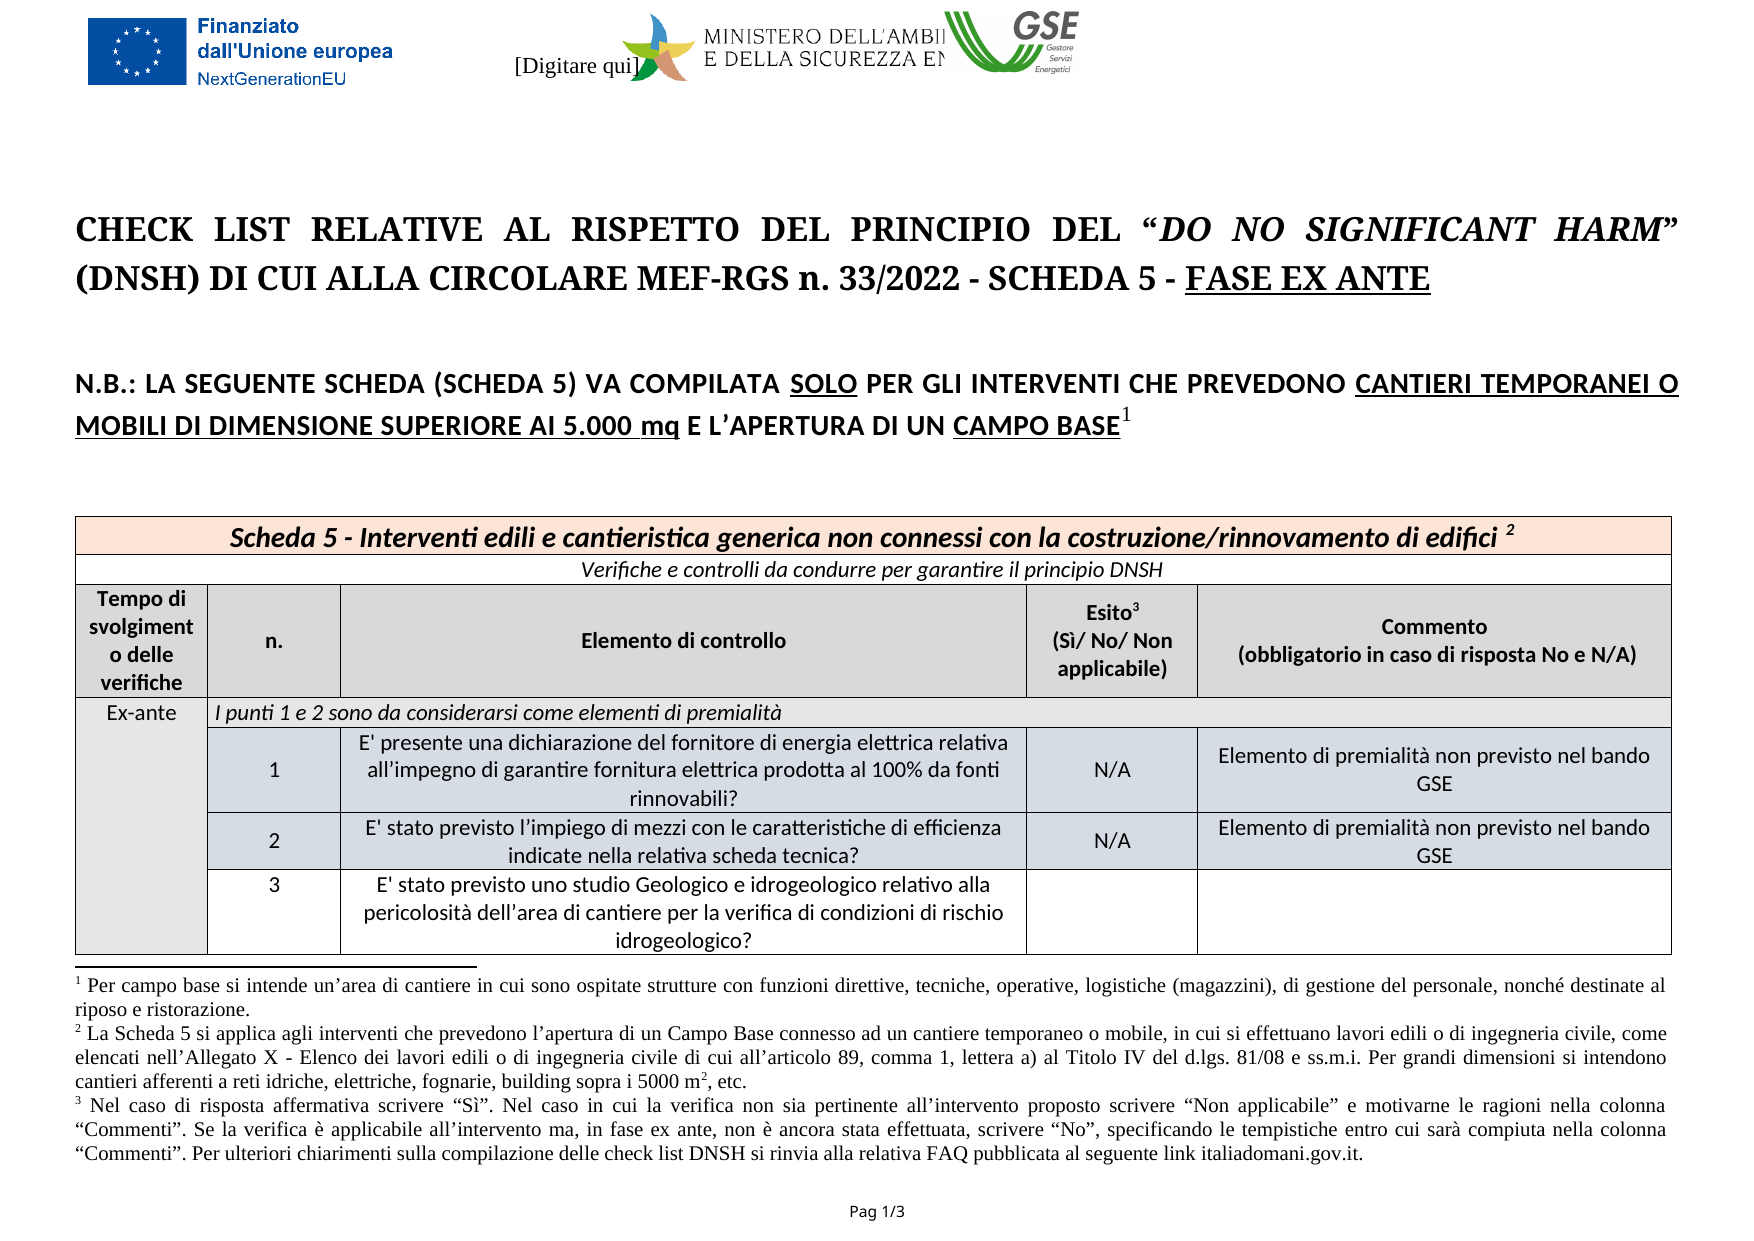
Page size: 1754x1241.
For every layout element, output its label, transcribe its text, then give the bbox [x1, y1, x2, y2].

table_cell n. [208, 585, 340, 697]
table_cell Esito (Sì/ No/ Non applicabile) [1027, 585, 1197, 697]
table_cell [1198, 870, 1671, 954]
table_cell Elemento di controllo [341, 585, 1026, 697]
table_cell I punti 1 e 2 sono da considerarsi come elementi di premialità [208, 698, 1671, 727]
table_cell E' presente una dichiarazione del fornitore di energia elettrica relativa all’impegno di garantire fornitura elettrica prodotta al 100% da fonti rinnovabili? [341, 728, 1026, 812]
table_cell Commento (obbligatorio in caso di risposta No e N/A) [1198, 585, 1671, 697]
table_cell Verifiche e controlli da condurre per garantire il principio DNSH [76, 555, 1671, 583]
table_cell Tempo di svolgimento delle verifiche [76, 585, 207, 697]
table_cell N/A [1027, 813, 1197, 869]
table_cell 2 [208, 813, 340, 869]
picture [75, 11, 428, 91]
table_cell N/A [1027, 728, 1197, 812]
table_cell Ex-ante [76, 698, 207, 954]
table_cell E' stato previsto l’impiego di mezzi con le caratteristiche di efficienza indicate nella relativa scheda tecnica? [341, 813, 1026, 869]
table_cell Elemento di premialità non previsto nel bando GSE [1198, 728, 1671, 812]
table_cell 3 [208, 870, 340, 954]
picture [622, 11, 1079, 81]
text CHECK LIST RELATIVE AL RISPETTO DEL PRINCIPIO DEL “DO NO SIGNIFICANT HARM” (DNSH) DI CUI ALLA CIRCOLARE MEF-RGS n. 33/2022 - SCHEDA 5 - FASE EX ANTE [75, 205, 1679, 300]
table_cell 1 [208, 728, 340, 812]
table_header Scheda 5 - Interventi edili e cantieristica generica non connessi con la costruzione/rinnovamento di edifici [76, 517, 1671, 554]
table_cell Elemento di premialità non previsto nel bando GSE [1198, 813, 1671, 869]
table_cell [1027, 870, 1197, 954]
table_cell E' stato previsto uno studio Geologico e idrogeologico relativo alla pericolosità dell’area di cantiere per la verifica di condizioni di rischio idrogeologico? [341, 870, 1026, 954]
text N.B.: LA SEGUENTE SCHEDA (SCHEDA 5) VA COMPILATA SOLO PER GLI INTERVENTI CHE PREVEDONO CANTIERI TEMPORANEI O MOBILI DI DIMENSIONE SUPERIORE AI 5.000 mq E L’APERTURA DI UN CAMPO BASE [75, 365, 1679, 444]
